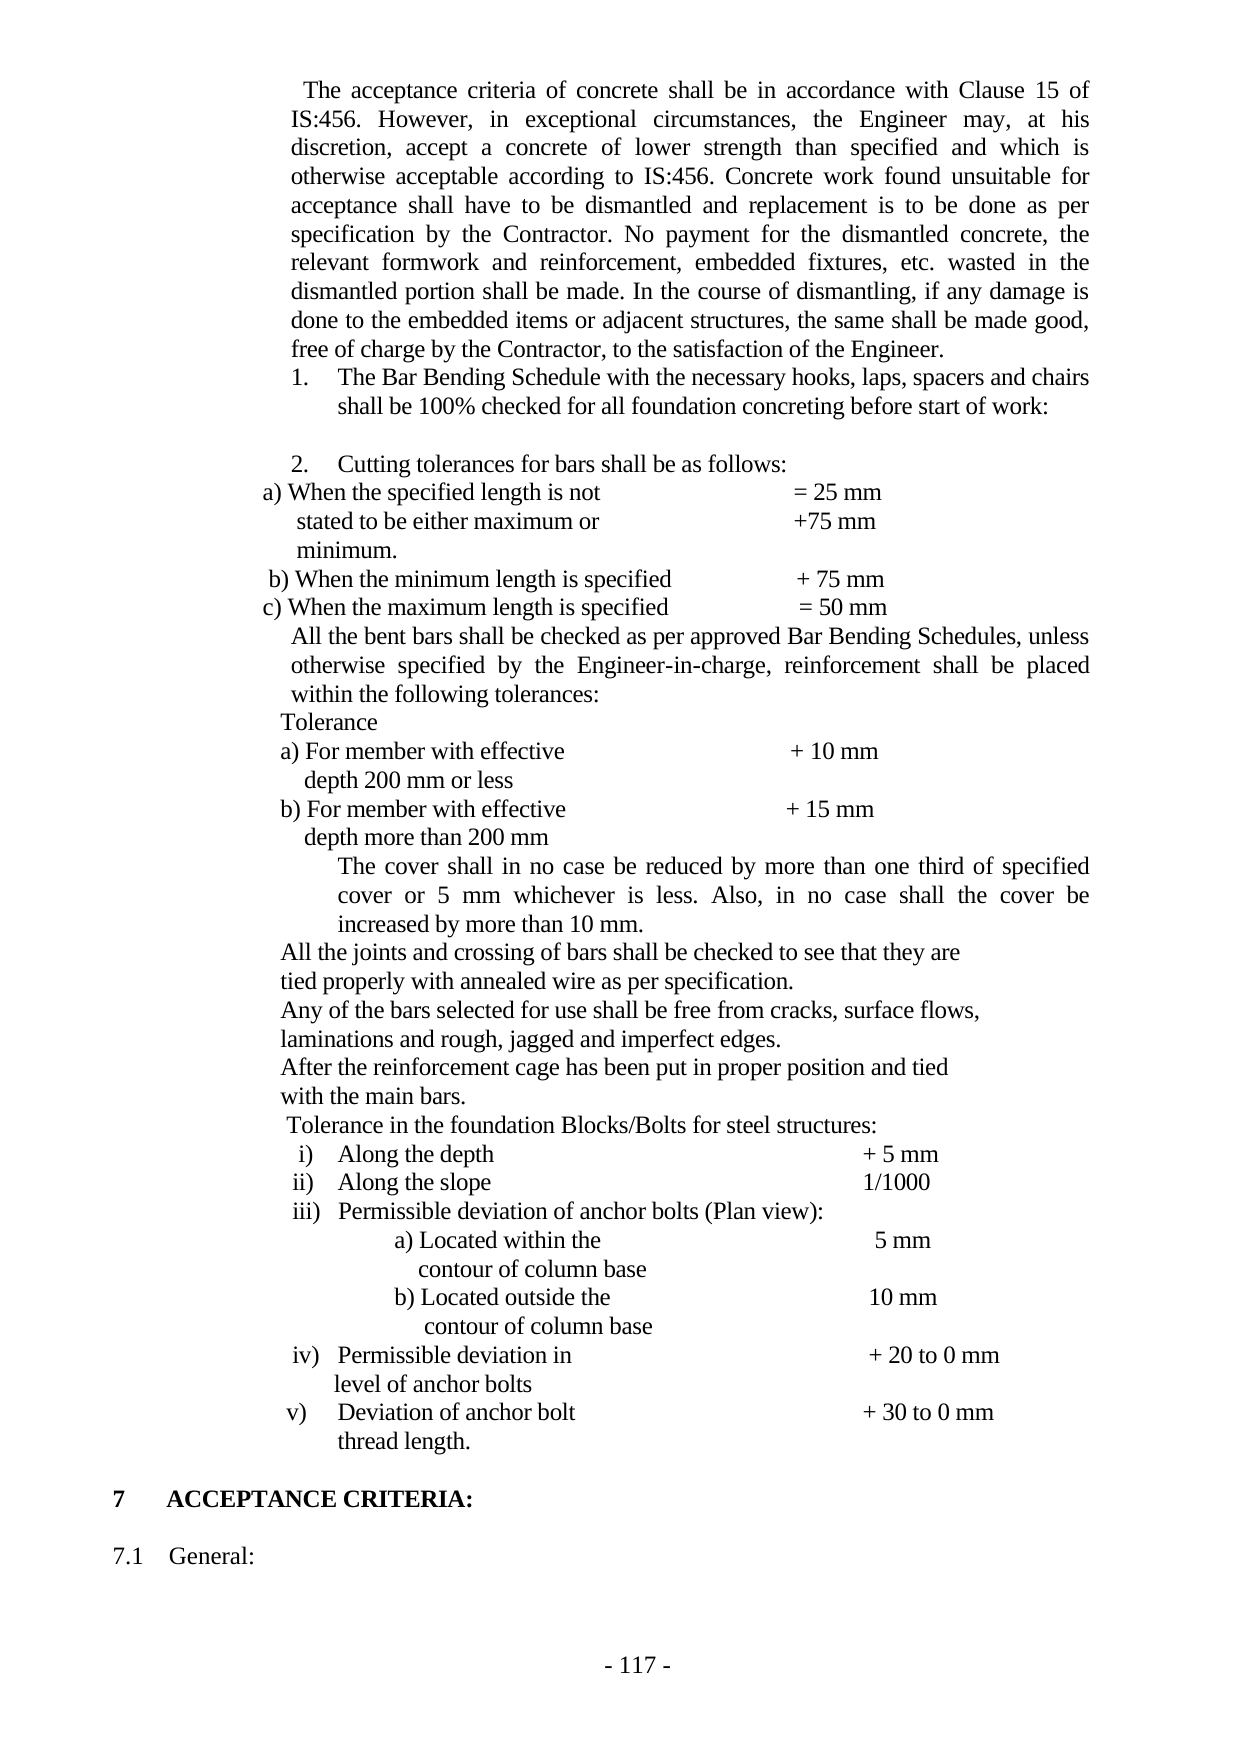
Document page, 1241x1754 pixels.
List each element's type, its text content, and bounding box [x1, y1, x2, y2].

text After the reinforcement cage has been put in proper position and tied [262, 1052, 1090, 1081]
text Any of the bars selected for use shall be free from cracks, surface flows, [262, 995, 1090, 1024]
text level of anchor bolts [262, 1369, 1090, 1397]
text iii) Permissible deviation of anchor bolts (Plan view): [187, 1196, 1090, 1225]
text tied properly with annealed wire as per specification. [262, 966, 1090, 995]
list Cutting tolerances for bars shall be as follows: [291, 449, 1090, 477]
text a) When the specified length is not = 25 mm [262, 477, 1090, 506]
text 7 ACCEPTANCE CRITERIA: [112, 1484, 1090, 1512]
text b) For member with effective + 15 mm [262, 794, 1090, 822]
text Tolerance in the foundation Blocks/Bolts for steel structures: [262, 1110, 1090, 1139]
text laminations and rough, jagged and imperfect edges. [262, 1024, 1090, 1052]
text contour of column base [317, 1254, 1090, 1282]
text minimum. [291, 535, 1090, 564]
text Tolerance [262, 707, 1090, 736]
text ii) Along the slope 1/1000 [262, 1167, 1090, 1196]
list The Bar Bending Schedule with the necessary hooks, laps, spacers and chairs shall be 100% checked for all foundation concreting before start of work: [291, 362, 1090, 420]
text b) Located outside the 10 mm [317, 1282, 1090, 1311]
text 7.1 General: [112, 1541, 1090, 1570]
text depth more than 200 mm [262, 822, 1090, 851]
text contour of column base [317, 1311, 1090, 1340]
text with the main bars. [262, 1081, 1090, 1110]
text c) When the maximum length is specified = 50 mm [187, 592, 1090, 621]
text a) Located within the 5 mm [317, 1225, 1090, 1254]
text All the joints and crossing of bars shall be checked to see that they are [262, 937, 1090, 966]
text depth 200 mm or less [262, 765, 1090, 794]
text stated to be either maximum or +75 mm [291, 506, 1090, 535]
text iv) Permissible deviation in + 20 to 0 mm [262, 1340, 1090, 1369]
text All the bent bars shall be checked as per approved Bar Bending Schedules, unless otherwise specified by the Engineer-in-charge, reinforcement shall be placed within the following tolerances: [291, 621, 1090, 707]
text The acceptance criteria of concrete shall be in accordance with Clause 15 of IS:456. However, in exceptional circumstances, the Engineer may, at his discretion, accept a concrete of lower strength than specified and which is otherwise acceptable according to IS:456. Concrete work found unsuitable for acceptance shall have to be dismantled and replacement is to be done as per specification by the Contractor. No payment for the dismantled concrete, the relevant formwork and reinforcement, embedded fixtures, etc. wasted in the dismantled portion shall be made. In the course of dismantling, if any damage is done to the embedded items or adjacent structures, the same shall be made good, free of charge by the Contractor, to the satisfaction of the Engineer. [216, 75, 1090, 362]
text a) For member with effective + 10 mm [262, 736, 1090, 765]
text b) When the minimum length is specified + 75 mm [262, 564, 1090, 592]
text thread length. [262, 1426, 1090, 1455]
text v) Deviation of anchor bolt + 30 to 0 mm [262, 1397, 1090, 1426]
text i) Along the depth + 5 mm [262, 1139, 1090, 1167]
text The cover shall in no case be reduced by more than one third of specified cover or 5 mm whichever is less. Also, in no case shall the cover be increased by more than 10 mm. [262, 851, 1090, 937]
